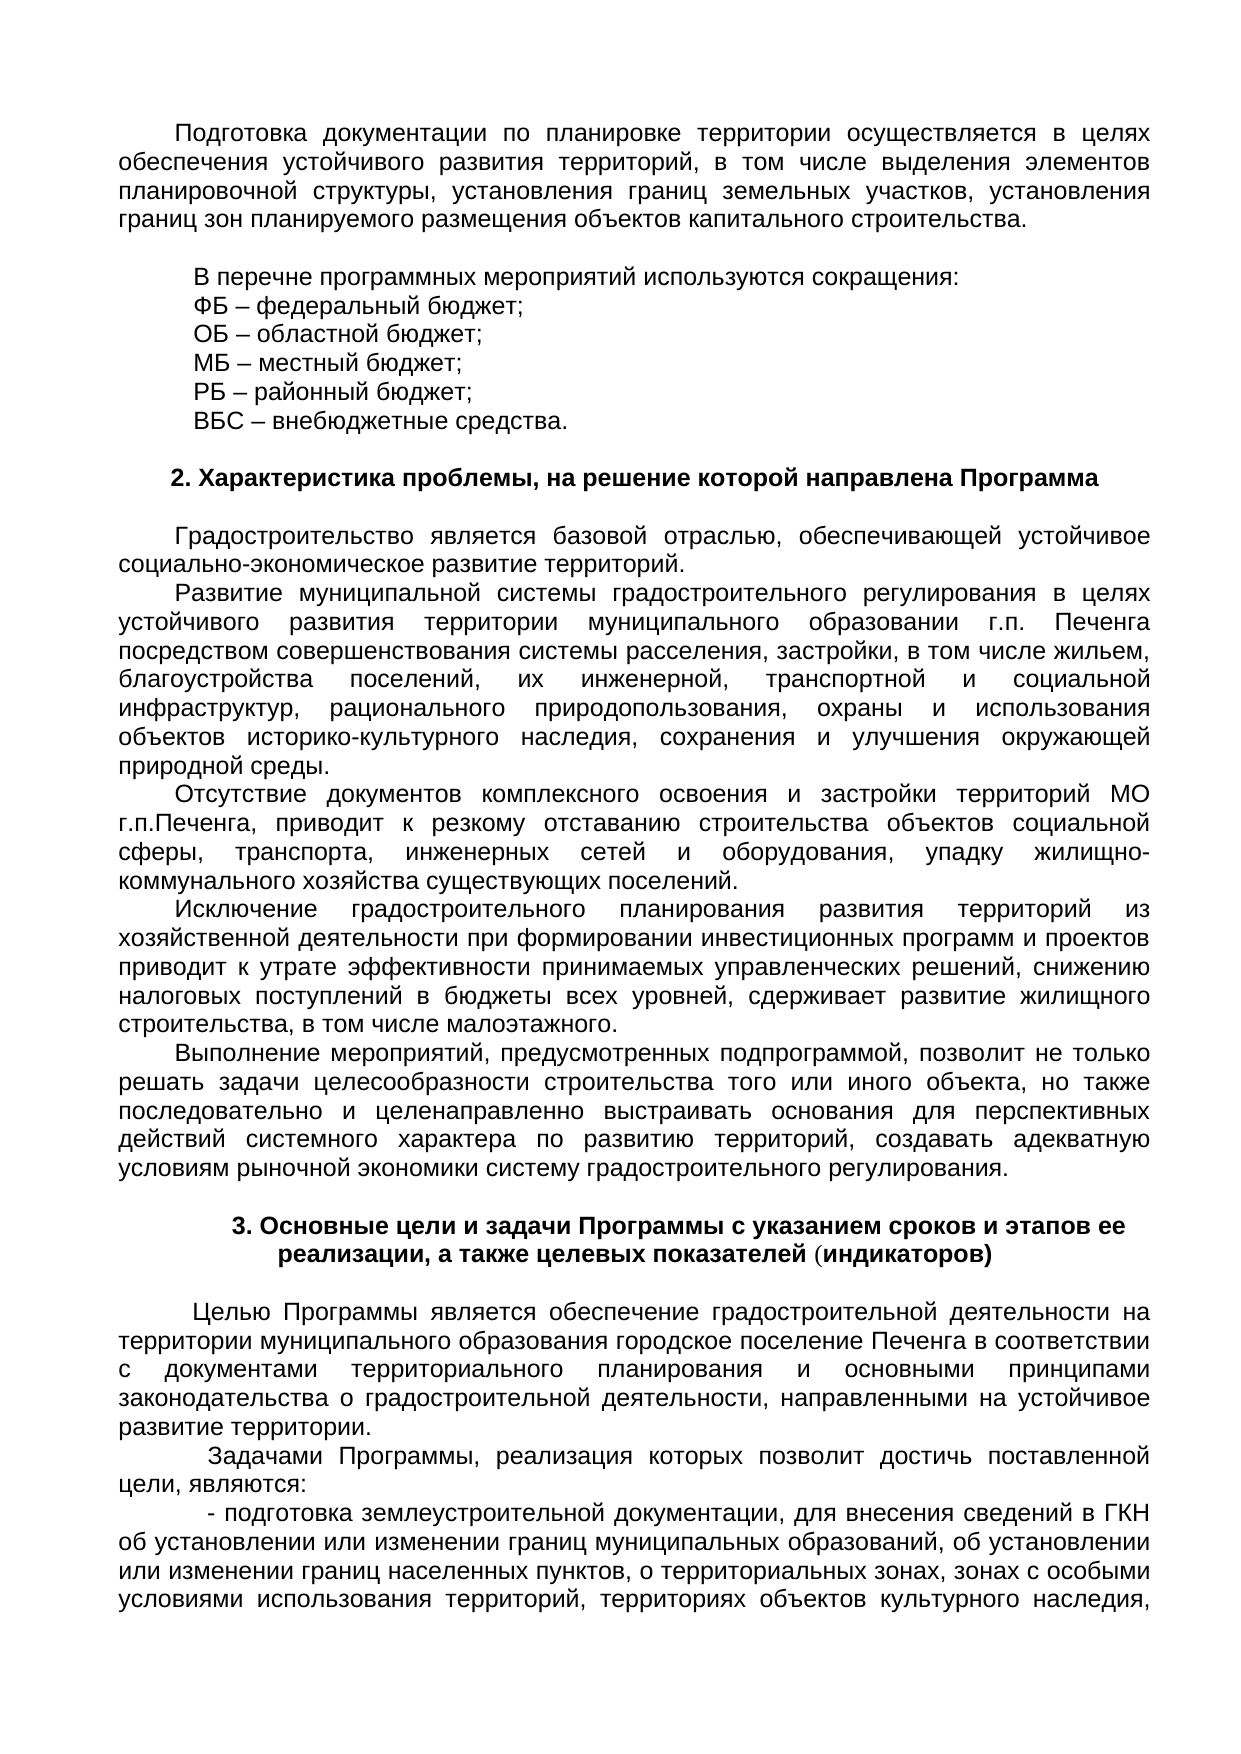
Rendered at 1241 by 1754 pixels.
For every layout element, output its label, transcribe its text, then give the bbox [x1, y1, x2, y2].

text ВБС – внебюджетные средства. [118, 406, 1152, 434]
text 2. Характеристика проблемы, на решение которой направлена Программа [118, 463, 1152, 492]
text Исключение градостроительного планирования развития территорий из хозяйственной деятельности при формировании инвестиционных программ и проектов приводит к утрате эффективности принимаемых управленческих решений, снижению налоговых поступлений в бюджеты всех уровней, сдерживает развитие жилищного строительства, в том числе малоэтажного. [118, 894, 1152, 1038]
text Подготовка документации по планировке территории осуществляется в целях обеспечения устойчивого развития территорий, в том числе выделения элементов планировочной структуры, установления границ земельных участков, установления границ зон планируемого размещения объектов капитального строительства. [118, 118, 1152, 233]
text ОБ – областной бюджет; [118, 319, 1152, 348]
text Градостроительство является базовой отраслью, обеспечивающей устойчивое социально-экономическое развитие территорий. [118, 521, 1152, 578]
text МБ – местный бюджет; [118, 348, 1152, 377]
text Выполнение мероприятий, предусмотренных подпрограммой, позволит не только решать задачи целесообразности строительства того или иного объекта, но также последовательно и целенаправленно выстраивать основания для перспективных действий системного характера по развитию территорий, создавать адекватную условиям рыночной экономики систему градостроительного регулирования. [118, 1038, 1152, 1182]
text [118, 1498, 1152, 1613]
text Отсутствие документов комплексного освоения и застройки территорий МО г.п.Печенга, приводит к резкому отставанию строительства объектов социальной сферы, транспорта, инженерных сетей и оборудования, упадку жилищно-коммунального хозяйства существующих поселений. [118, 779, 1152, 894]
text В перечне программных мероприятий используются сокращения: [118, 262, 1152, 291]
text Целью Программы является обеспечение градостроительной деятельности на территории муниципального образования городское поселение Печенга в соответствии с документами территориального планирования и основными принципами законодательства о градостроительной деятельности, направленными на устойчивое развитие территории. [118, 1297, 1152, 1441]
text РБ – районный бюджет; [118, 377, 1152, 406]
text Задачами Программы, реализация которых позволит достичь поставленной цели, являются: [118, 1441, 1152, 1498]
text 3. Основные цели и задачи Программы с указанием сроков и этапов ее реализации, а также целевых показателей (индикаторов) [118, 1211, 1152, 1268]
text ФБ – федеральный бюджет; [118, 291, 1152, 319]
text Развитие муниципальной системы градостроительного регулирования в целях устойчивого развития территории муниципального образовании г.п. Печенга посредством совершенствования системы расселения, застройки, в том числе жильем, благоустройства поселений, их инженерной, транспортной и социальной инфраструктур, рационального природопользования, охраны и использования объектов историко-культурного наследия, сохранения и улучшения окружающей природной среды. [118, 578, 1152, 779]
